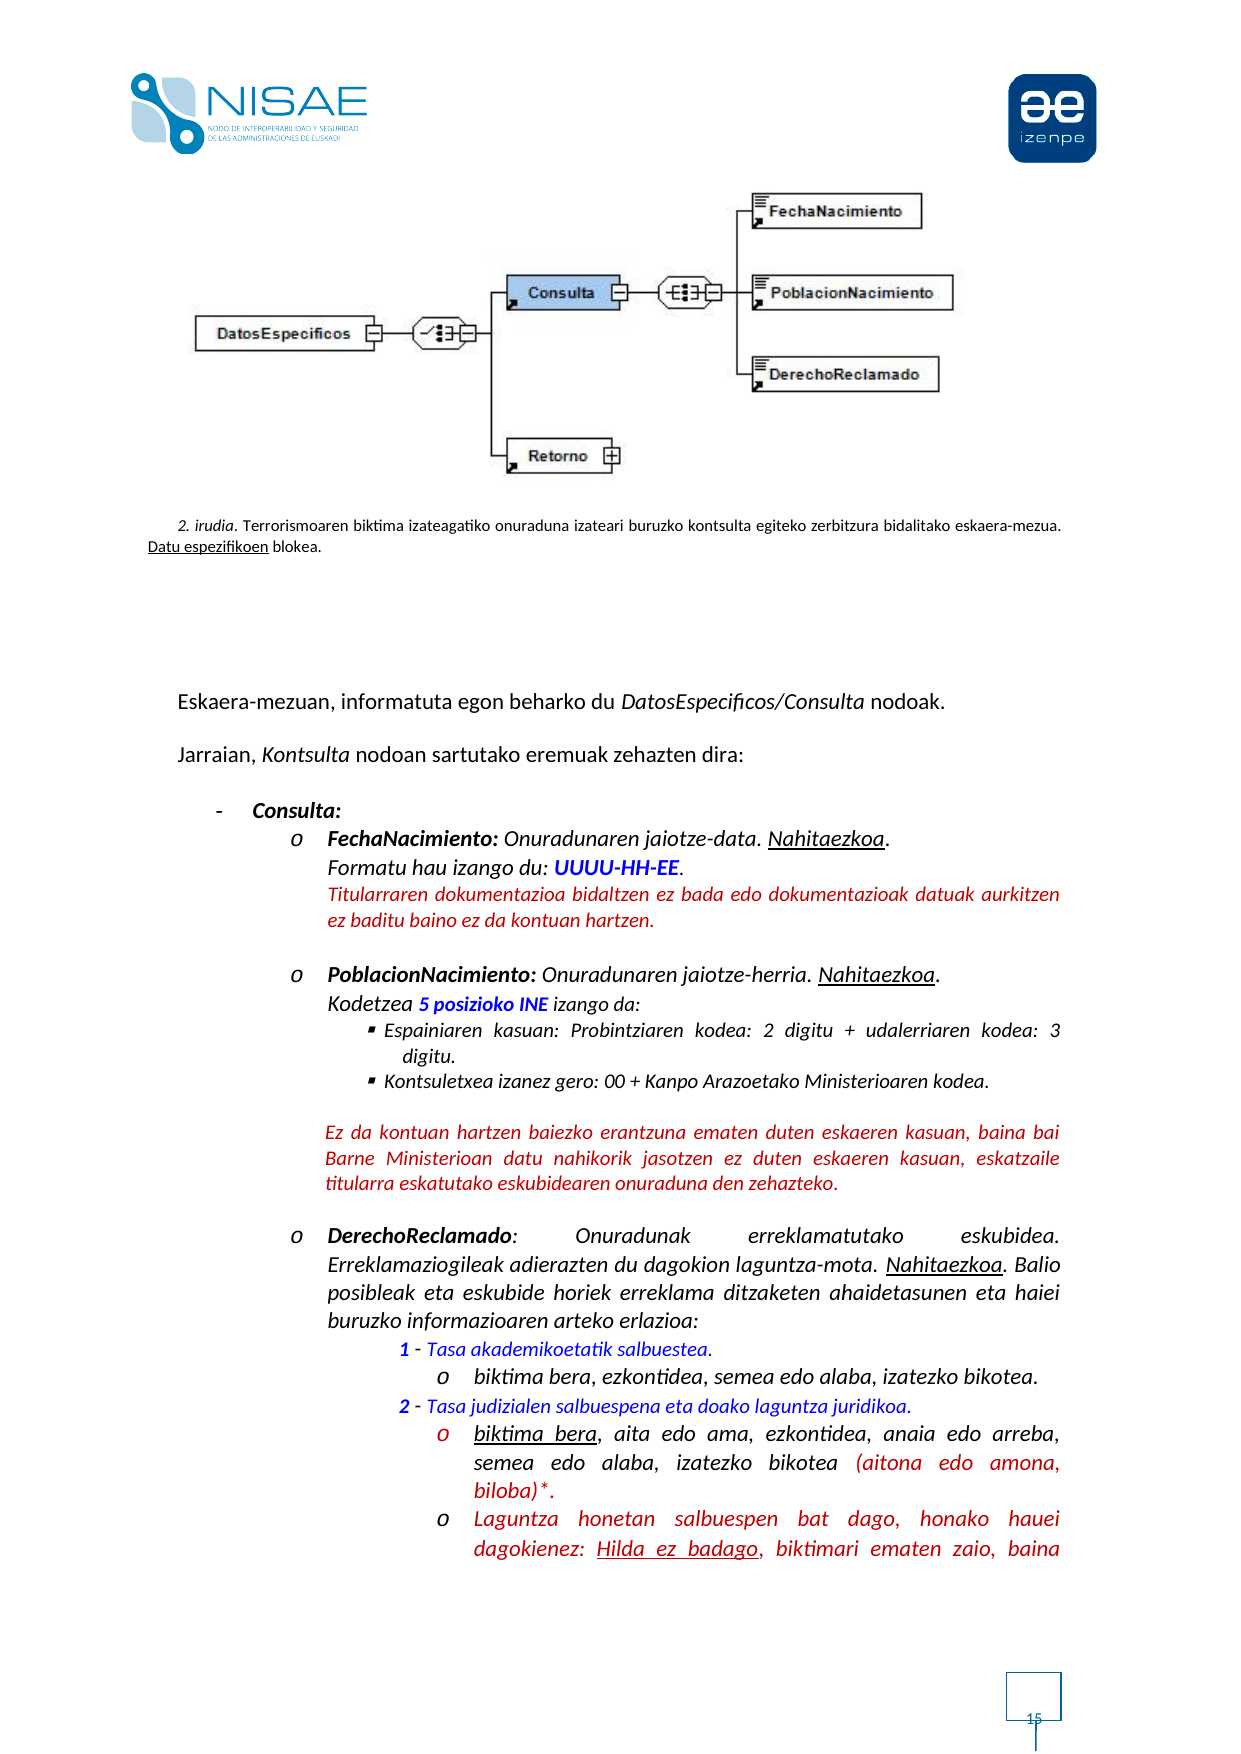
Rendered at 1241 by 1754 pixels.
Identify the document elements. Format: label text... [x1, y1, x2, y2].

picture [181, 131, 193, 143]
list Espainiaren kasuan: Probintziaren kodea: 2 digitu + udalerriaren kodea: 3 digitu. [365, 1018, 1063, 1068]
list PoblacionNacimiento: Onuradunaren jaiotze-herria. Nahitaezkoa. [290, 960, 1063, 989]
text Ez da kontuan hartzen baiezko erantzuna ematen duten eskaeren kasuan, baina bai Barne Ministerioan datu nahikorik jasotzen ez duten eskaeren kasuan, eskatzaile titularra eskatutako eskubidearen onuraduna den zehazteko. [325, 1119, 1063, 1196]
text Kodetzea 5 posizioko INE izango da: [327, 989, 1063, 1018]
text 2 - Tasa judizialen salbuespena eta doako laguntza juridikoa. [327, 1391, 1063, 1419]
text Eskaera-mezuan, informatuta egon beharko du DatosEspecificos/Consulta nodoak. [177, 687, 1063, 715]
list DerechoReclamado: Onuradunak erreklamatutako eskubidea. Erreklamaziogileak adierazten du dagokion laguntza-mota. Nahitaezkoa. Balio posibleak eta eskubide horiek erreklama ditzaketen ahaidetasunen eta haiei buruzko informazioaren arteko erlazioa: [290, 1221, 1063, 1334]
text 2. irudia. Terrorismoaren biktima izateagatiko onuraduna izateari buruzko kontsulta egiteko zerbitzura bidalitako eskaera-mezua. Datu espezifikoen blokea. [148, 516, 1063, 556]
list biktima bera, aita edo ama, ezkontidea, anaia edo arreba, semea edo alaba, izatezko bikotea (aitona edo amona, biloba)*. [436, 1419, 1063, 1504]
text Jarraian, Kontsulta nodoan sartutako eremuak zehazten dira: [177, 740, 1063, 768]
picture [1007, 74, 1097, 163]
picture [139, 81, 148, 90]
list FechaNacimiento: Onuradunaren jaiotze-data. Nahitaezkoa. [290, 824, 1063, 853]
list Kontsuletxea izanez gero: 00 + Kanpo Arazoetako Ministerioaren kodea. [365, 1068, 1063, 1094]
text Titularraren dokumentazioa bidaltzen ez bada edo dokumentazioak datuak aurkitzen ez baditu baino ez da kontuan hartzen. [327, 882, 1063, 932]
picture [118, 73, 968, 496]
text Formatu hau izango du: UUUU-HH-EE. [327, 853, 1063, 882]
list Consulta: [215, 796, 1063, 824]
text 1 - Tasa akademikoetatik salbuestea. [327, 1334, 1063, 1362]
list biktima bera, ezkontidea, semea edo alaba, izatezko bikotea. [436, 1362, 1063, 1391]
